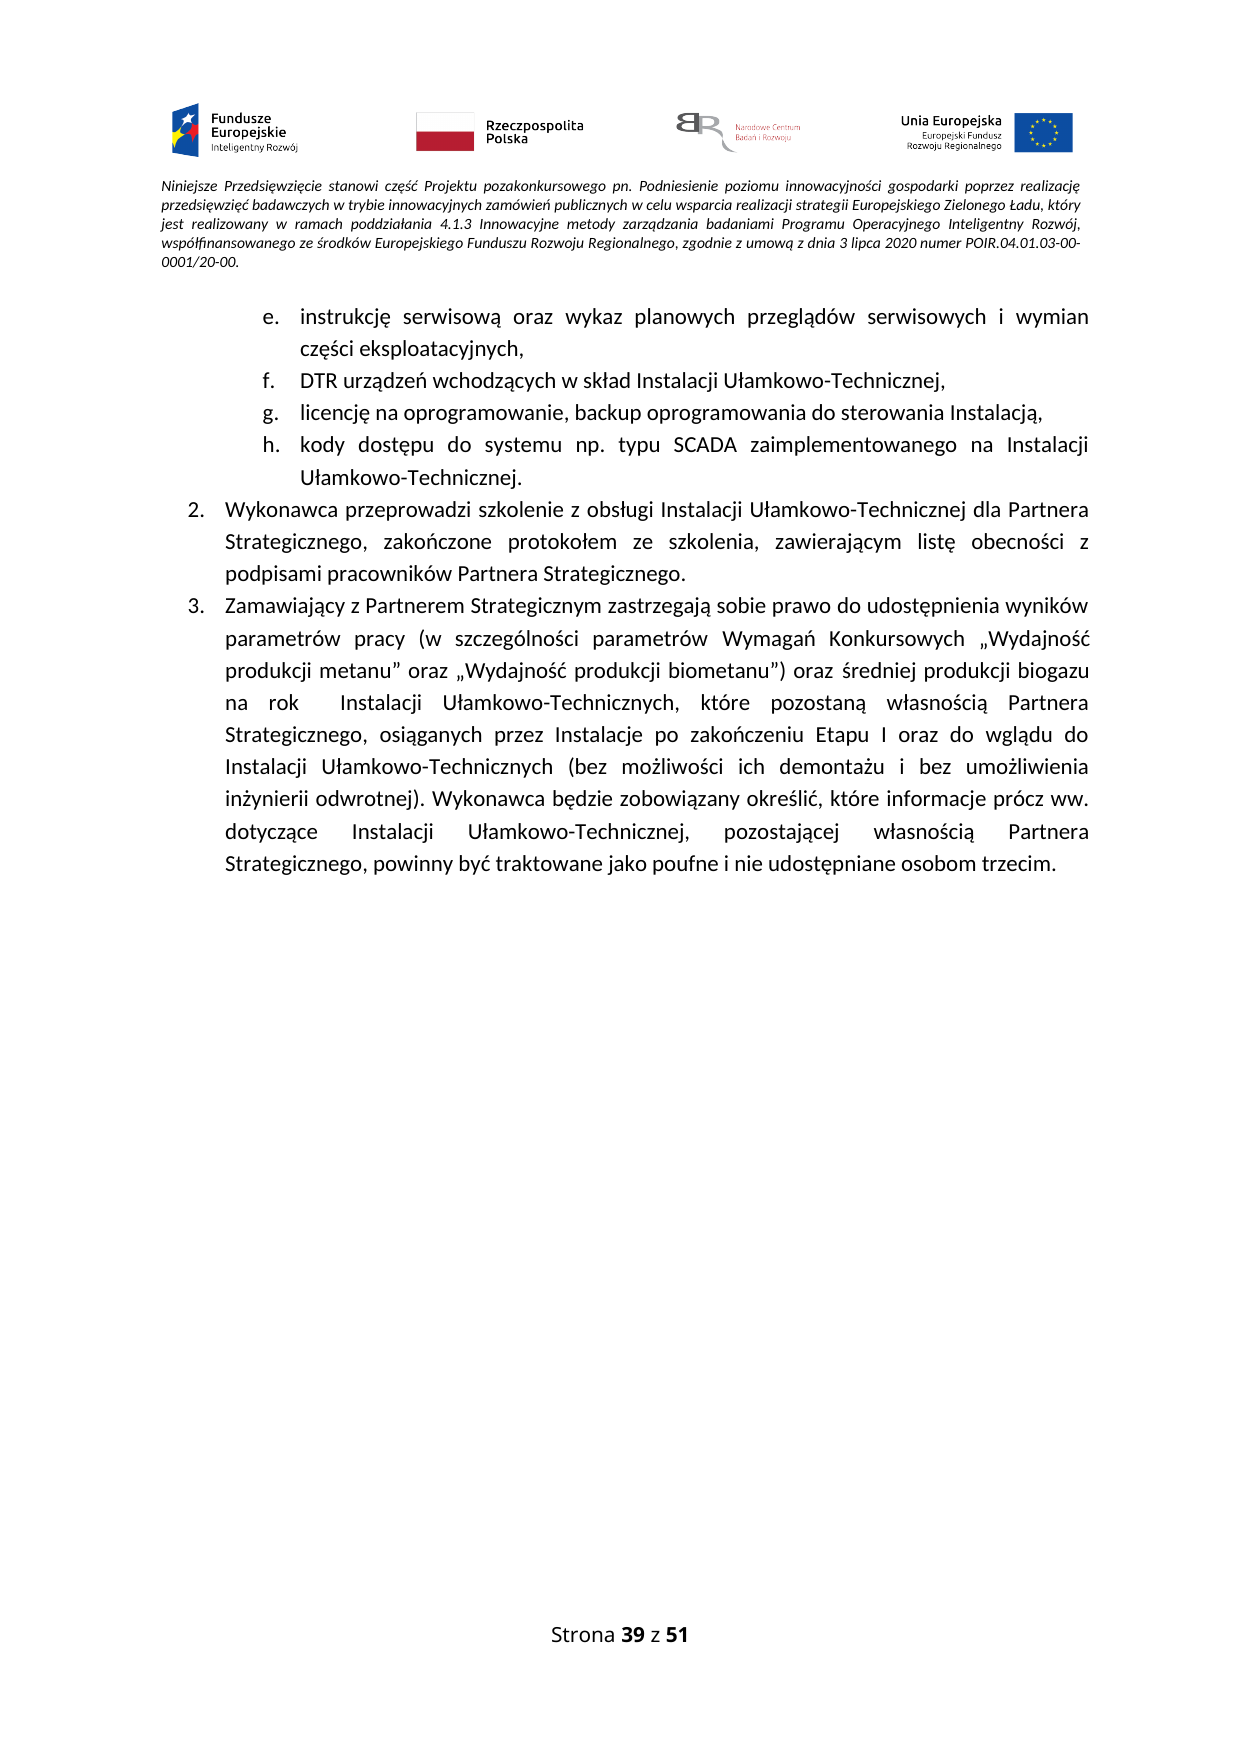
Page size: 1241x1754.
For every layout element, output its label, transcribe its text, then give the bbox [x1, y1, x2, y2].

list licencję na oprogramowanie, backup oprogramowania do sterowania Instalacją, [262, 398, 1090, 426]
list DTR urządzeń wchodzących w skład Instalacji Ułamkowo-Technicznej, [262, 366, 1090, 394]
picture [172, 103, 1073, 157]
list instrukcję serwisową oraz wykaz planowych przeglądów serwisowych i wymian części eksploatacyjnych, [262, 302, 1090, 362]
list Wykonawca przeprowadzi szkolenie z obsługi Instalacji Ułamkowo-Technicznej dla Partnera Strategicznego, zakończone protokołem ze szkolenia, zawierającym listę obecności z podpisami pracowników Partnera Strategicznego. [187, 495, 1090, 587]
list kody dostępu do systemu np. typu SCADA zaimplementowanego na Instalacji Ułamkowo-Technicznej. [262, 431, 1090, 491]
list Zamawiający z Partnerem Strategicznym zastrzegają sobie prawo do udostępnienia wyników parametrów pracy (w szczególności parametrów Wymagań Konkursowych „Wydajność produkcji metanu” oraz „Wydajność produkcji biometanu”) oraz średniej produkcji biogazu na rok Instalacji Ułamkowo-Technicznych, które pozostaną własnością Partnera Strategicznego, osiąganych przez Instalacje po zakończeniu Etapu I oraz do wglądu do Instalacji Ułamkowo-Technicznych (bez możliwości ich demontażu i bez umożliwienia inżynierii odwrotnej). Wykonawca będzie zobowiązany określić, które informacje prócz ww. dotyczące Instalacji Ułamkowo-Technicznej, pozostającej własnością Partnera Strategicznego, powinny być traktowane jako poufne i nie udostępniane osobom trzecim. [187, 591, 1090, 877]
